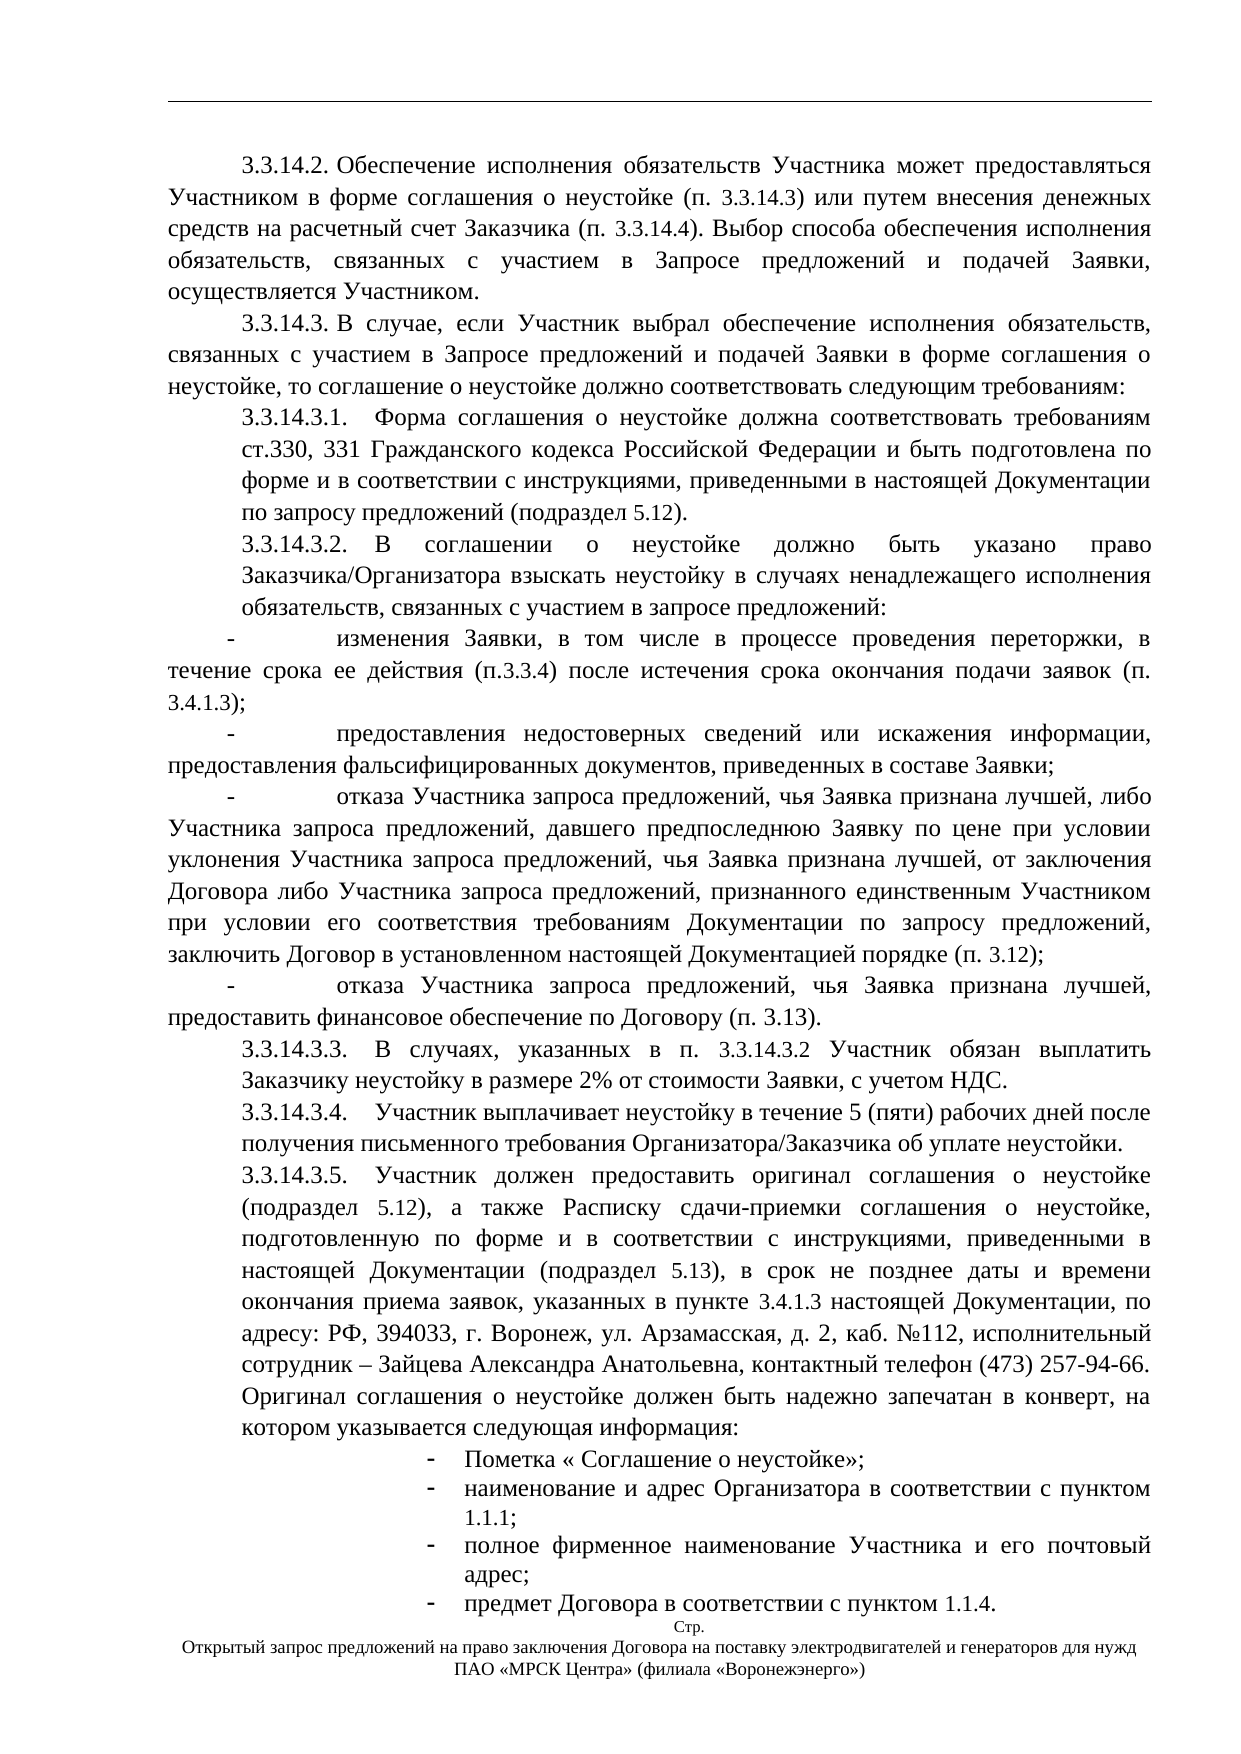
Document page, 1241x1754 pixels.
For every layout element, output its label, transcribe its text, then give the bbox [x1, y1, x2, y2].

list Форма соглашения о неустойке должна соответствовать требованиям ст.330, 331 Гражданского кодекса Российской Федерации и быть подготовлена по форме и в соответствии с инструкциями, приведенными в настоящей Документации по запросу предложений (подраздел 5.12). [241, 402, 1152, 526]
list В случаях, указанных в п. 3.3.14.3.2 Участник обязан выплатить Заказчику неустойку в размере 2% от стоимости Заявки, с учетом НДС. [241, 1034, 1152, 1094]
list полное фирменное наименование Участника и его почтовый адрес; [427, 1530, 1152, 1588]
list Участник должен предоставить оригинал соглашения о неустойке (подраздел 5.12), а также Расписку сдачи-приемки соглашения о неустойке, подготовленную по форме и в соответствии с инструкциями, приведенными в настоящей Документации (подраздел 5.13), в срок не позднее даты и времени окончания приема заявок, указанных в пункте 3.4.1.3 настоящей Документации, по адресу: РФ, 394033, г. Воронеж, ул. Арзамасская, д. 2, каб. №112, исполнительный сотрудник – Зайцева Александра Анатольевна, контактный телефон (473) 257-94-66. Оригинал соглашения о неустойке должен быть надежно запечатан в конверт, на котором указывается следующая информация: [241, 1160, 1152, 1441]
list предмет Договора в соответствии с пунктом 1.1.4. [427, 1588, 1152, 1617]
list предоставления недостоверных сведений или искажения информации, предоставления фальсифицированных документов, приведенных в составе Заявки; [168, 718, 1152, 778]
list наименование и адрес Организатора в соответствии с пунктом 1.1.1; [427, 1473, 1152, 1530]
list Обеспечение исполнения обязательств Участника может предоставляться Участником в форме соглашения о неустойке (п. 3.3.14.3) или путем внесения денежных средств на расчетный счет Заказчика (п. 3.3.14.4). Выбор способа обеспечения исполнения обязательств, связанных с участием в Запросе предложений и подачей Заявки, осуществляется Участником. [168, 150, 1152, 305]
list Участник выплачивает неустойку в течение 5 (пяти) рабочих дней после получения письменного требования Организатора/Заказчика об уплате неустойки. [241, 1097, 1152, 1157]
list изменения Заявки, в том числе в процессе проведения переторжки, в течение срока ее действия (п.3.3.4) после истечения срока окончания подачи заявок (п. 3.4.1.3); [168, 623, 1152, 715]
list отказа Участника запроса предложений, чья Заявка признана лучшей, предоставить финансовое обеспечение по Договору (п. 3.13). [168, 971, 1152, 1031]
list отказа Участника запроса предложений, чья Заявка признана лучшей, либо Участника запроса предложений, давшего предпоследнюю Заявку по цене при условии уклонения Участника запроса предложений, чья Заявка признана лучшей, от заключения Договора либо Участника запроса предложений, признанного единственным Участником при условии его соответствия требованиям Документации по запросу предложений, заключить Договор в установленном настоящей Документацией порядке (п. 3.12); [168, 781, 1152, 968]
list В соглашении о неустойке должно быть указано право Заказчика/Организатора взыскать неустойку в случаях ненадлежащего исполнения обязательств, связанных с участием в запросе предложений: [241, 529, 1152, 621]
list В случае, если Участник выбрал обеспечение исполнения обязательств, связанных с участием в Запросе предложений и подачей Заявки в форме соглашения о неустойке, то соглашение о неустойке должно соответствовать следующим требованиям: [168, 308, 1152, 400]
list Пометка « Соглашение о неустойке»; [427, 1444, 1152, 1473]
